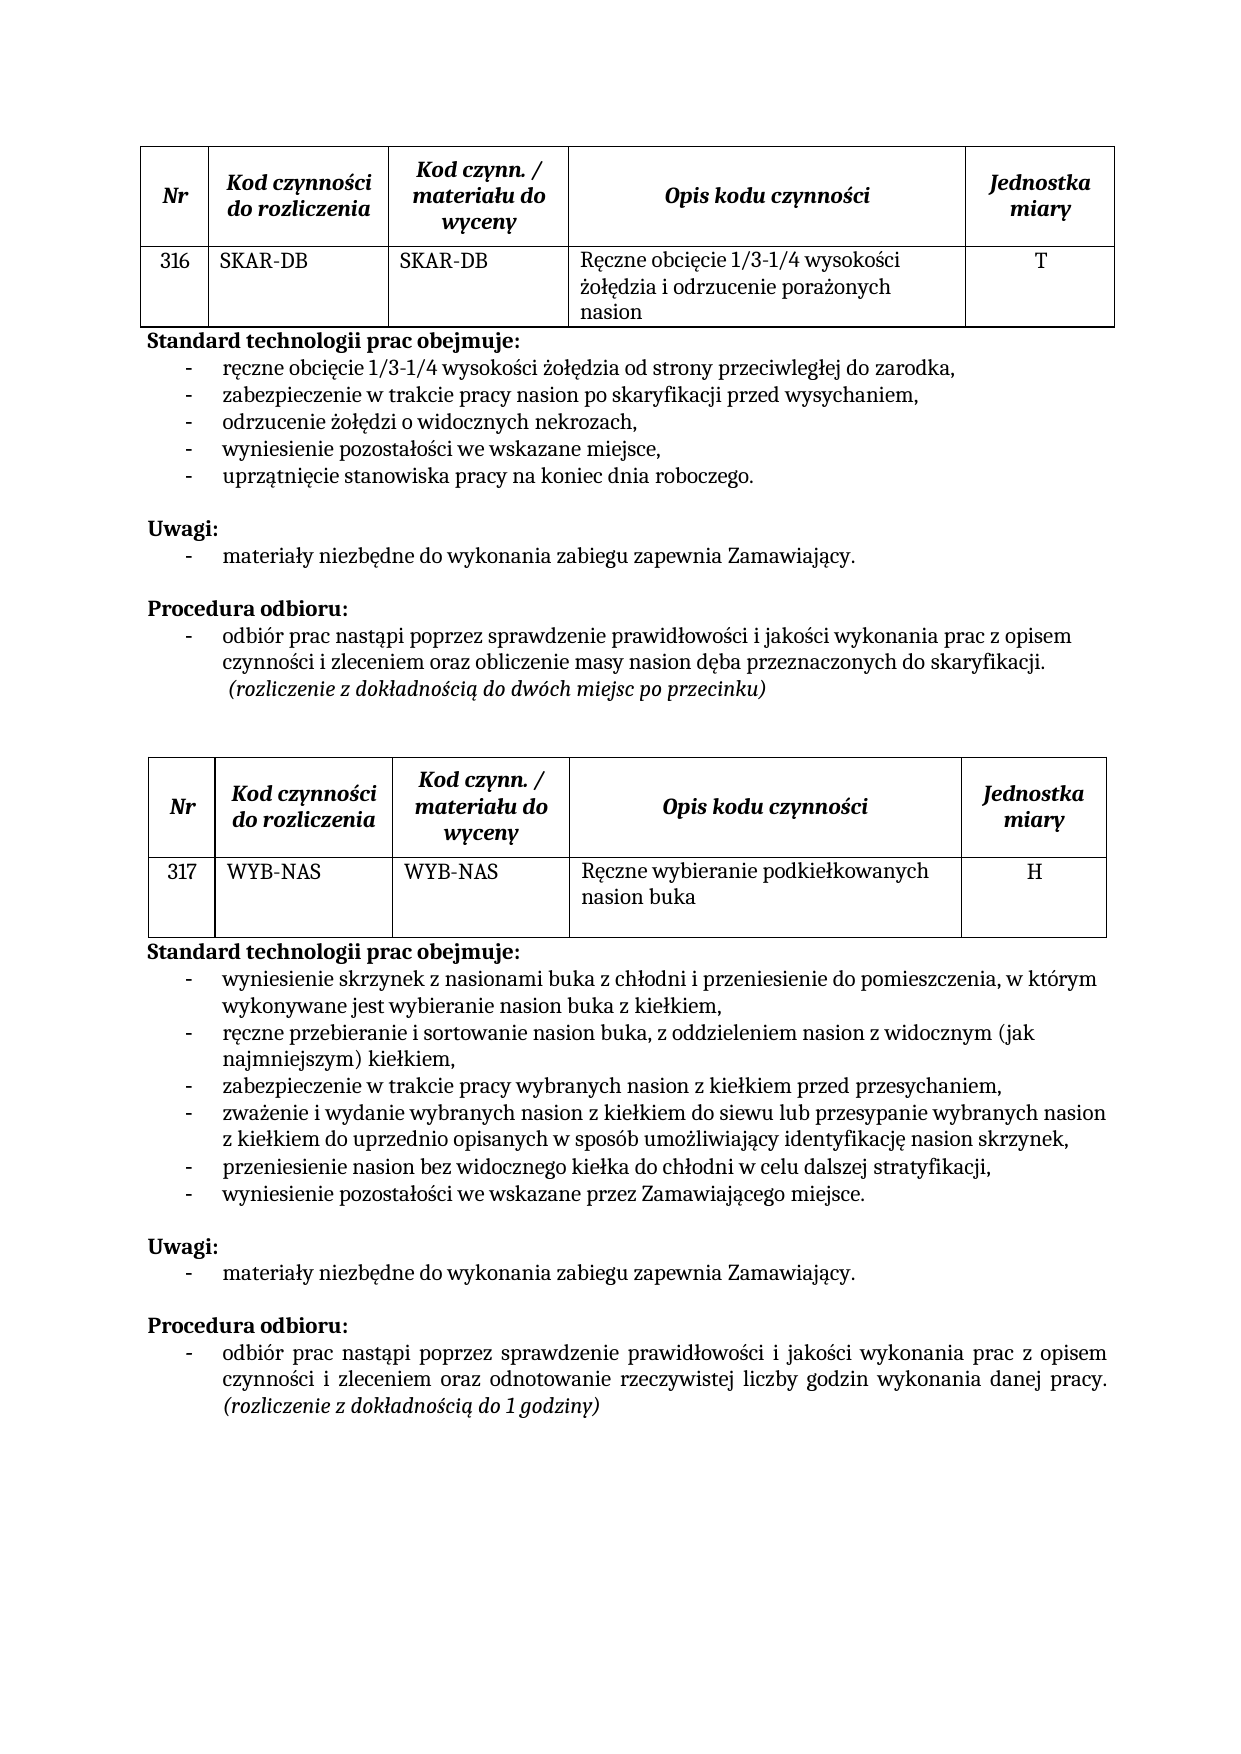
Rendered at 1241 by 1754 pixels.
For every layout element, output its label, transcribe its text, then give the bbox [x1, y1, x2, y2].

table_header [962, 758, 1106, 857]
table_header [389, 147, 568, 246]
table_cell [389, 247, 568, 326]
list zabezpieczenie w trakcie pracy nasion po skaryfikacji przed wysychaniem, [185, 381, 1192, 408]
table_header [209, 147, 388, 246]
list zabezpieczenie w trakcie pracy wybranych nasion z kiełkiem przed przesychaniem, [185, 1072, 1192, 1099]
subtitle Uwagi: [147, 515, 1192, 542]
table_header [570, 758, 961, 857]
list ręczne przebieranie i sortowanie nasion buka, z oddzieleniem nasion z widocznym (jak najmniejszym) kiełkiem, [185, 1019, 1107, 1072]
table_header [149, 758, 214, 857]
subtitle Standard technologii prac obejmuje: [147, 327, 1192, 354]
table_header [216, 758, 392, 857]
subtitle Procedura odbioru: [147, 1313, 1192, 1339]
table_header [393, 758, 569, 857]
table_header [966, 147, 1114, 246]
list odrzucenie żołędzi o widocznych nekrozach, [185, 408, 1192, 434]
list odbiór prac nastąpi poprzez sprawdzenie prawidłowości i jakości wykonania prac z opisem czynności i zleceniem oraz obliczenie masy nasion dęba przeznaczonych do skaryfikacji. [185, 622, 1108, 675]
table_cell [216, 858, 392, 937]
list wyniesienie skrzynek z nasionami buka z chłodni i przeniesienie do pomieszczenia, w którym wykonywane jest wybieranie nasion buka z kiełkiem, [185, 965, 1108, 1019]
subtitle Standard technologii prac obejmuje: [147, 938, 1192, 965]
list ręczne obcięcie 1/3-1/4 wysokości żołędzia od strony przeciwległej do zarodka, [185, 354, 1192, 381]
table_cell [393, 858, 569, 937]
list materiały niezbędne do wykonania zabiegu zapewnia Zamawiający. [185, 542, 1192, 569]
list uprzątnięcie stanowiska pracy na koniec dnia roboczego. [185, 462, 1192, 489]
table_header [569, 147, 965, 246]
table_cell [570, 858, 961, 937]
subtitle Procedura odbioru: [147, 595, 1192, 622]
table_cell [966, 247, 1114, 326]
list przeniesienie nasion bez widocznego kiełka do chłodni w celu dalszej stratyfikacji, [185, 1153, 1192, 1179]
subtitle Uwagi: [147, 1233, 1192, 1259]
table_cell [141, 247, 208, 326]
list zważenie i wydanie wybranych nasion z kiełkiem do siewu lub przesypanie wybranych nasion z kiełkiem do uprzednio opisanych w sposób umożliwiający identyfikację nasion skrzynek, [185, 1099, 1108, 1153]
text (rozliczenie z dokładnością do dwóch miejsc po przecinku) [227, 675, 1192, 702]
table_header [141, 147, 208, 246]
list wyniesienie pozostałości we wskazane przez Zamawiającego miejsce. [185, 1179, 1192, 1206]
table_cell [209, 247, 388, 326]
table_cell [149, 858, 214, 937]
list materiały niezbędne do wykonania zabiegu zapewnia Zamawiający. [185, 1259, 1192, 1286]
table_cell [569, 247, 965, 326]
list odbiór prac nastąpi poprzez sprawdzenie prawidłowości i jakości wykonania prac z opisem czynności i zleceniem oraz odnotowanie rzeczywistej liczby godzin wykonania danej pracy. (rozliczenie z dokładnością do 1 godziny) [185, 1339, 1108, 1419]
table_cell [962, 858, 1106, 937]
list wyniesienie pozostałości we wskazane miejsce, [185, 434, 1192, 461]
